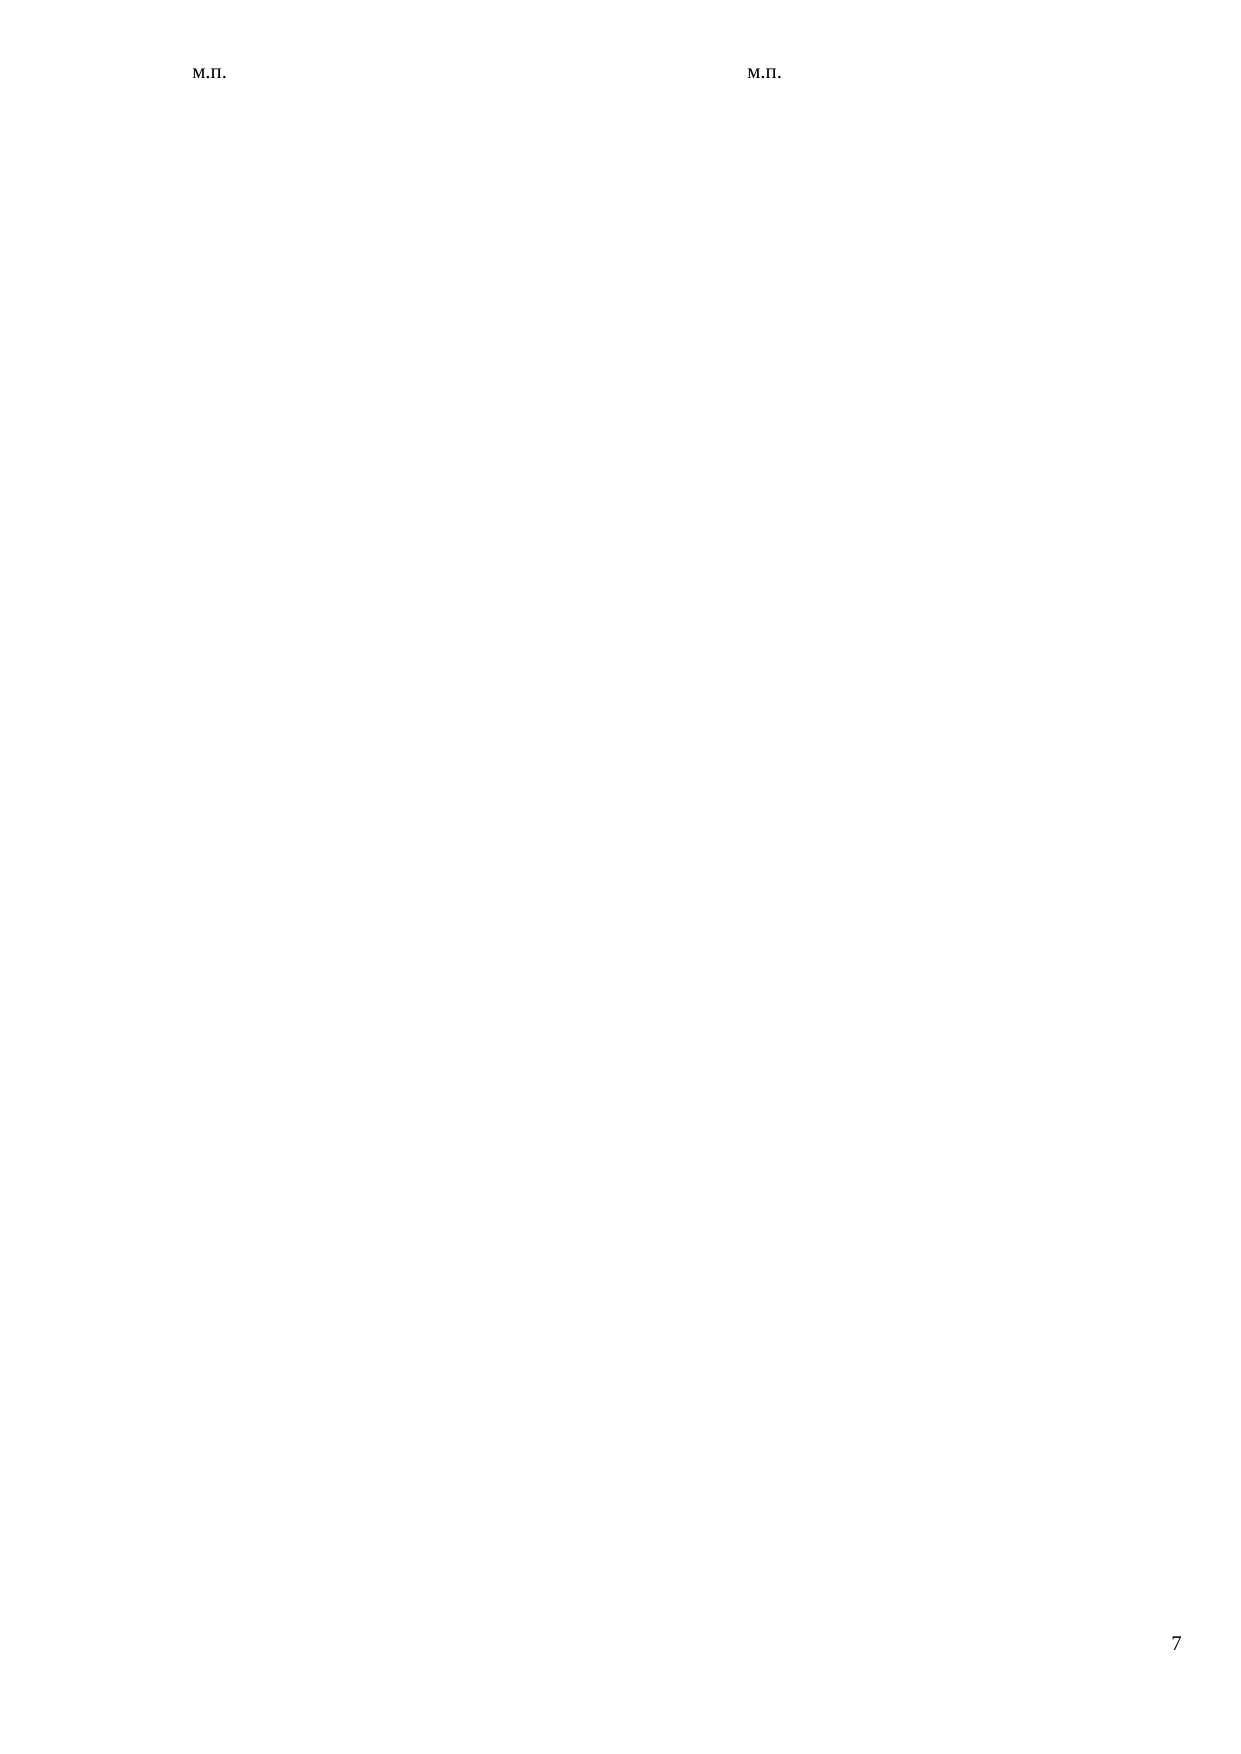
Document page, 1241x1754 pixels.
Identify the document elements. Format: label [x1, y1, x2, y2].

table_header [185, 59, 740, 83]
table_header [740, 59, 1211, 83]
